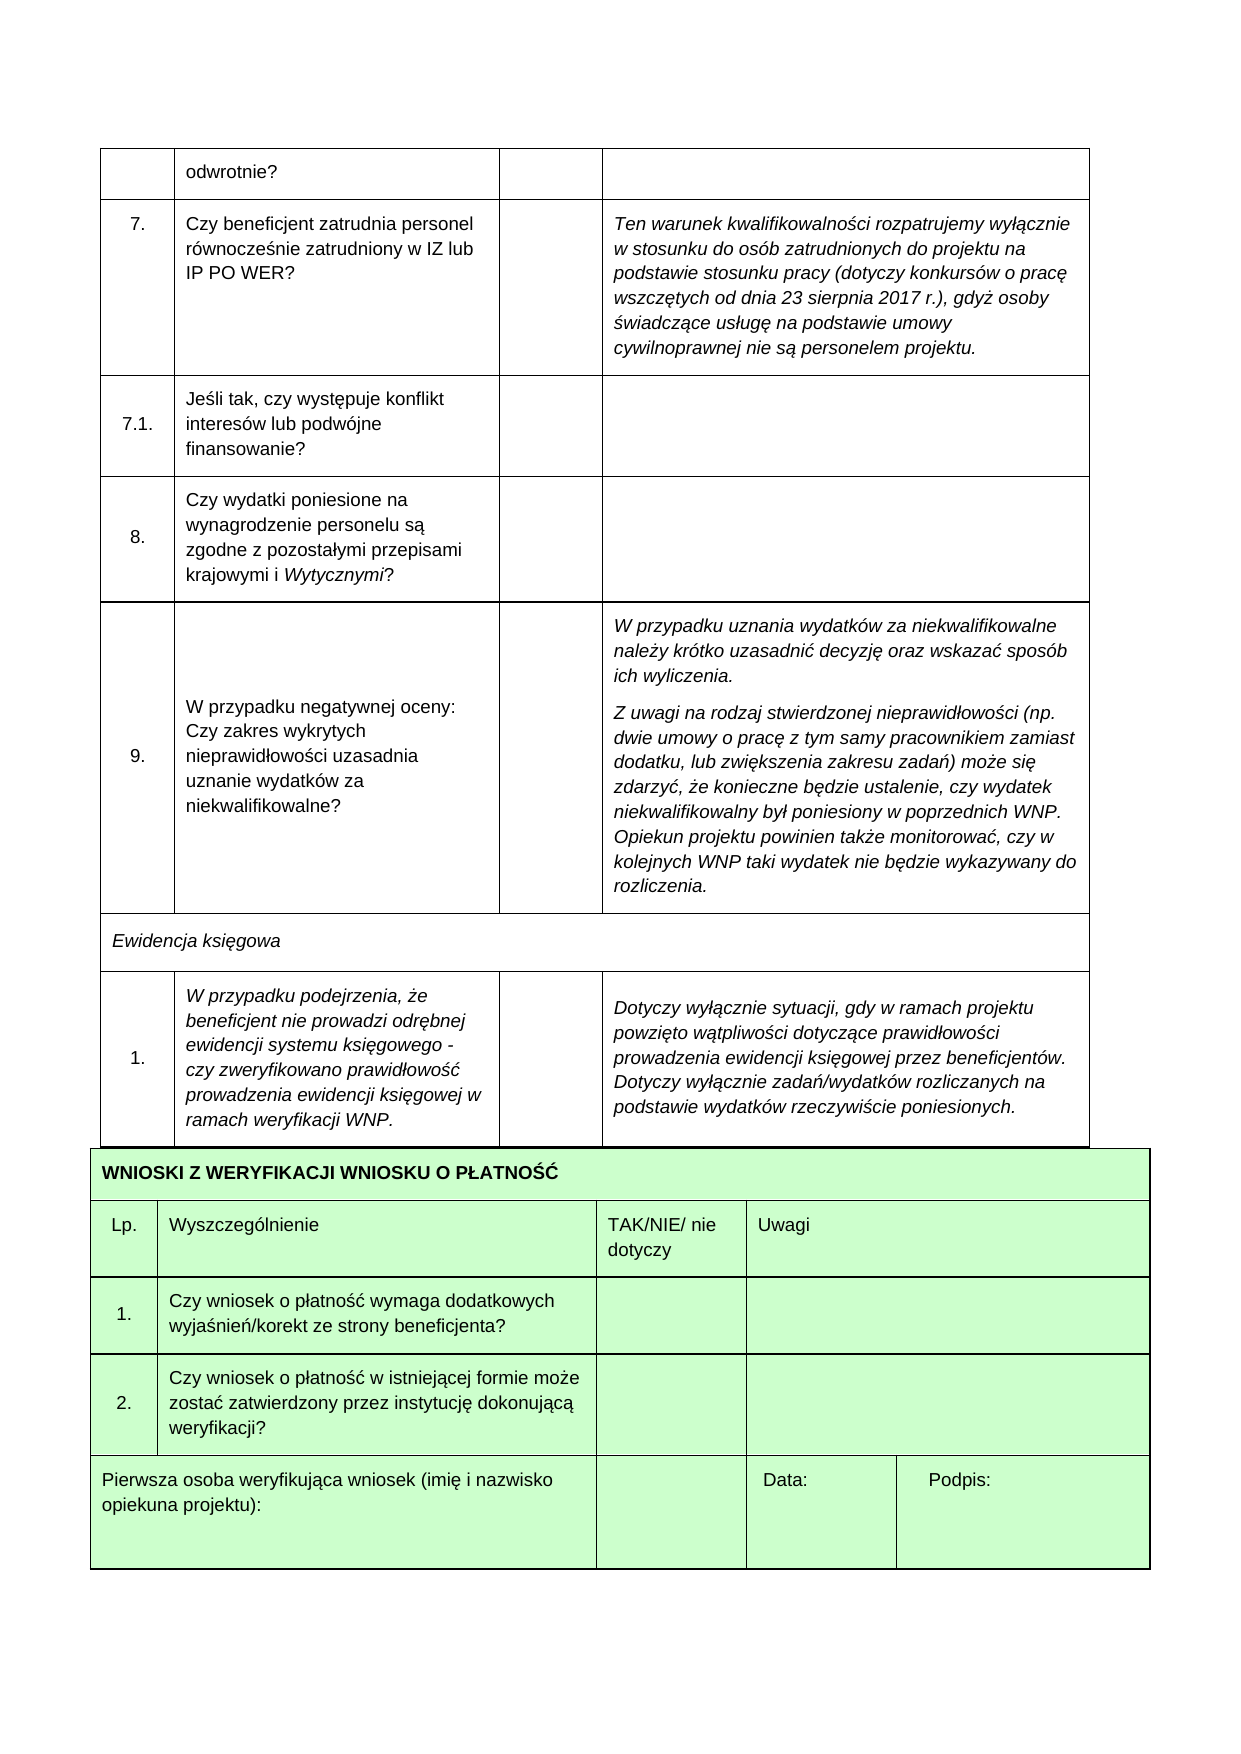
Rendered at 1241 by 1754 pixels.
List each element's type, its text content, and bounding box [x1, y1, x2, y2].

table_cell [500, 603, 602, 913]
table_header WNIOSKI Z WERYFIKACJI WNIOSKU O PŁATNOŚĆ [91, 1149, 1149, 1199]
table_cell W przypadku uznania wydatków za niekwalifikowalne należy krótko uzasadnić decyzję oraz wskazać sposób ich wyliczenia. Z uwagi na rodzaj stwierdzonej nieprawidłowości (np. dwie umowy o pracę z tym samy pracownikiem zamiast dodatku, lub zwiększenia zakresu zadań) może się zdarzyć, że konieczne będzie ustalenie, czy wydatek niekwalifikowalny był poniesiony w poprzednich WNP. Opiekun projektu powinien także monitorować, czy w kolejnych WNP taki wydatek nie będzie wykazywany do rozliczenia. [603, 603, 1089, 913]
table_cell Dotyczy wyłącznie sytuacji, gdy w ramach projektu powzięto wątpliwości dotyczące prawidłowości prowadzenia ewidencji księgowej przez beneficjentów. Dotyczy wyłącznie zadań/wydatków rozliczanych na podstawie wydatków rzeczywiście poniesionych. [603, 972, 1089, 1146]
table_cell [747, 1278, 1149, 1353]
table_cell 1. [91, 1278, 157, 1353]
table_cell Czy wniosek o płatność wymaga dodatkowych wyjaśnień/korekt ze strony beneficjenta? [158, 1278, 596, 1353]
table_cell [603, 376, 1089, 476]
table_cell 7.1. [101, 376, 174, 476]
table_cell Data: [747, 1456, 896, 1568]
table_cell Czy beneficjent zatrudnia personel równocześnie zatrudniony w IZ lub IP PO WER? [175, 200, 499, 374]
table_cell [91, 1456, 596, 1568]
table_cell TAK/NIE/ nie dotyczy [597, 1201, 746, 1276]
table_cell 8. [101, 477, 174, 601]
table_cell [603, 477, 1089, 601]
table_cell 9. [101, 603, 174, 913]
table_cell W przypadku negatywnej oceny: Czy zakres wykrytych nieprawidłowości uzasadnia uznanie wydatków za niekwalifikowalne? [175, 603, 499, 913]
table_cell [500, 972, 602, 1146]
table_cell [597, 1278, 746, 1353]
table_cell Czy wydatki poniesione na wynagrodzenie personelu są zgodne z pozostałymi przepisami krajowymi i Wytycznymi? [175, 477, 499, 601]
table_cell [597, 1456, 746, 1568]
table_cell Wyszczególnienie [158, 1201, 596, 1276]
table_cell 7. [101, 200, 174, 374]
table_cell Czy wniosek o płatność w istniejącej formie może zostać zatwierdzony przez instytucję dokonującą weryfikacji? [158, 1355, 596, 1454]
table_cell Lp. [91, 1201, 157, 1276]
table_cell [175, 149, 499, 199]
table_cell Uwagi [747, 1201, 1149, 1276]
table_cell Ewidencja księgowa [101, 914, 1089, 971]
table_cell Ten warunek kwalifikowalności rozpatrujemy wyłącznie w stosunku do osób zatrudnionych do projektu na podstawie stosunku pracy (dotyczy konkursów o pracę wszczętych od dnia 23 sierpnia 2017 r.), gdyż osoby świadczące usługę na podstawie umowy cywilnoprawnej nie są personelem projektu. [603, 200, 1089, 374]
table_cell [603, 149, 1089, 199]
table_cell 2. [91, 1355, 157, 1454]
table_cell [500, 149, 602, 199]
table_cell 6. [101, 149, 174, 199]
table_cell [597, 1355, 746, 1454]
table_cell [500, 376, 602, 476]
table_cell W przypadku podejrzenia, że beneficjent nie prowadzi odrębnej ewidencji systemu księgowego - czy zweryfikowano prawidłowość prowadzenia ewidencji księgowej w ramach weryfikacji WNP. [175, 972, 499, 1146]
table_cell [747, 1355, 1149, 1454]
table_cell Jeśli tak, czy występuje konflikt interesów lub podwójne finansowanie? [175, 376, 499, 476]
table_cell [500, 477, 602, 601]
table_cell Podpis: [897, 1456, 1149, 1568]
table_cell [500, 200, 602, 374]
table_cell 1. [101, 972, 174, 1146]
